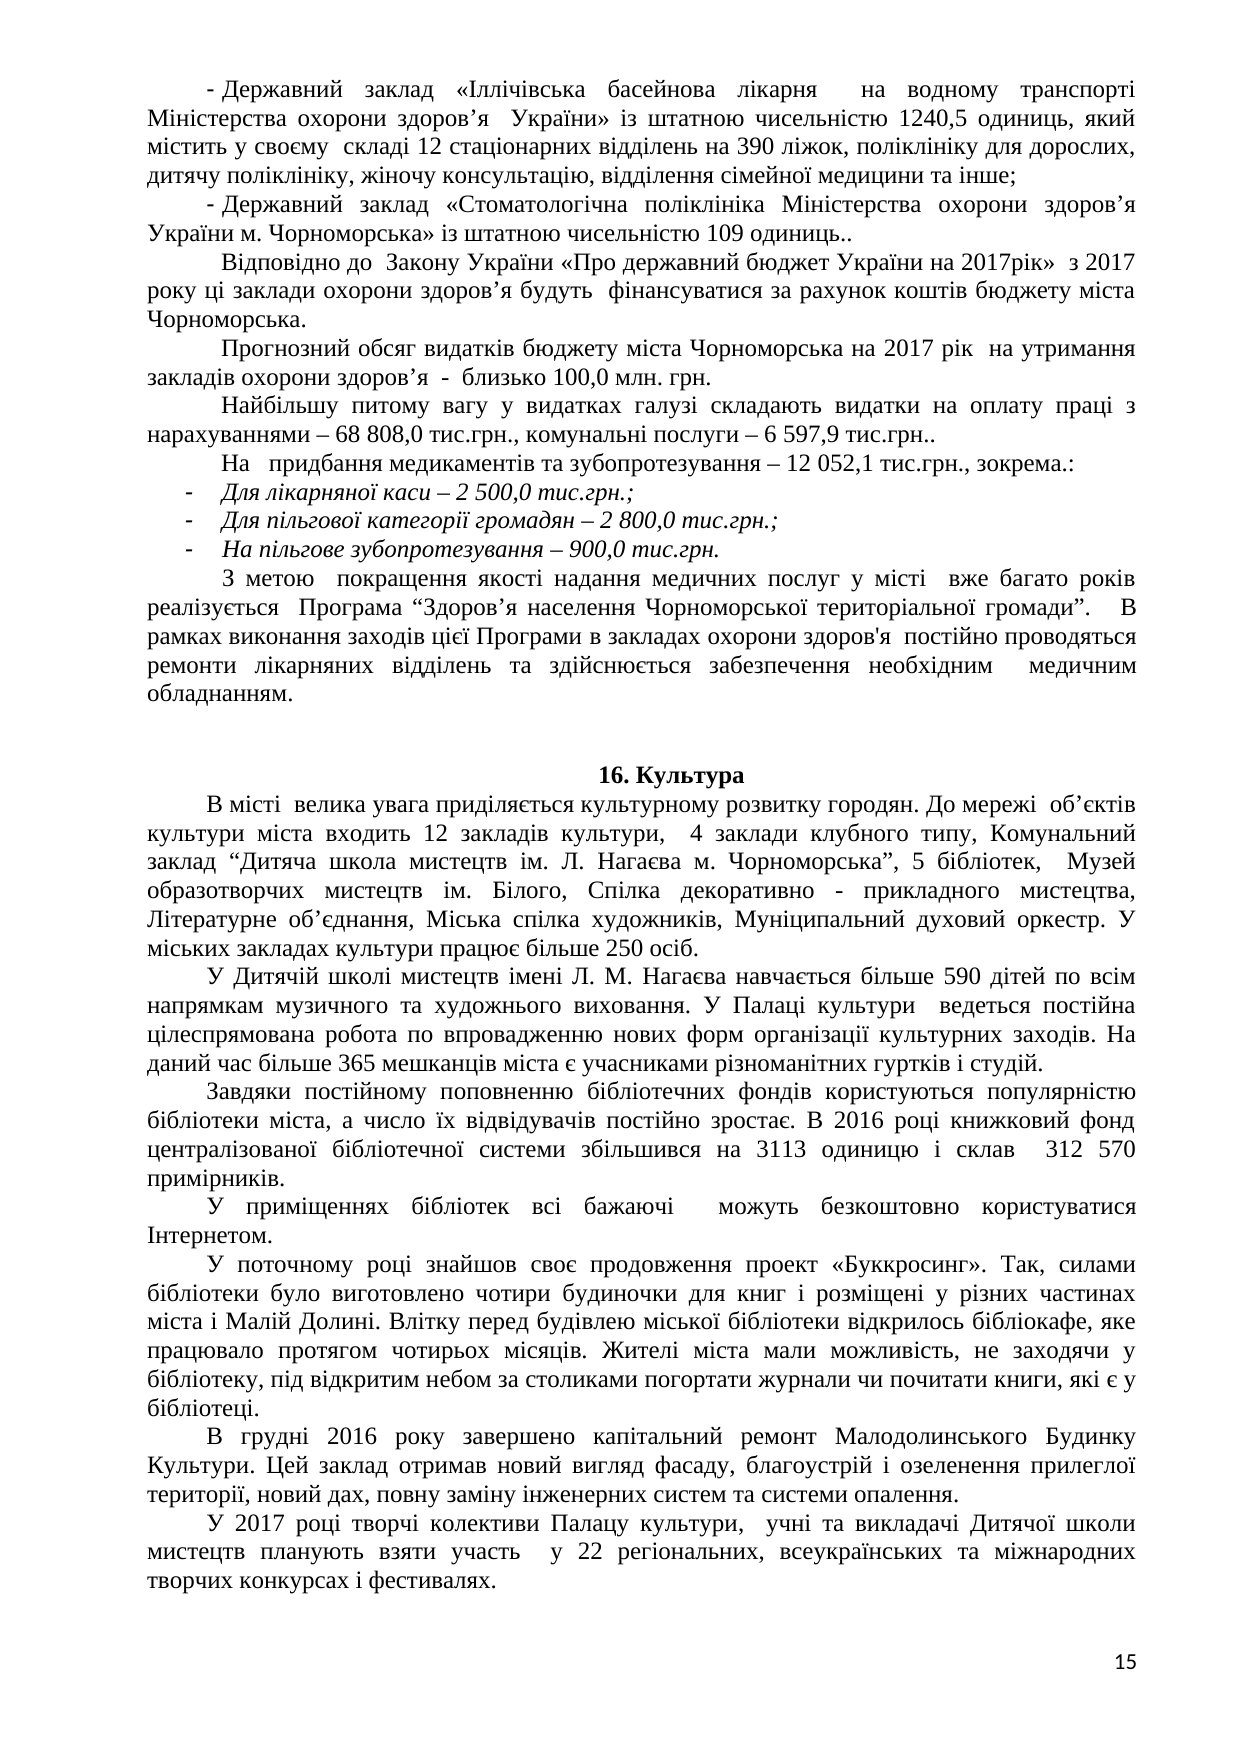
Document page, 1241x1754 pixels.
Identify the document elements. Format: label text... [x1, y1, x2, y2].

text У 2017 році творчі колективи Палацу культури, учні та викладачі Дитячої школи мистецтв планують взяти участь у 22 регіональних, всеукраїнських та міжнародних творчих конкурсах і фестивалях. [147, 1508, 1137, 1594]
text У поточному році знайшов своє продовження проект «Буккросинг». Так, силами бібліотеки було виготовлено чотири будиночки для книг і розміщені у різних частинах міста і Малій Долині. Влітку перед будівлею міської бібліотеки відкрилось бібліокафе, яке працювало протягом чотирьох місяців. Жителі міста мали можливість, не заходячи у бібліотеку, під відкритим небом за столиками погортати журнали чи почитати книги, які є у бібліотеці. [147, 1249, 1137, 1421]
list Державний заклад «Іллічівська басейнова лікарня на водному транспорті Міністерства охорони здоров’я України» із штатною чисельністю 1240,5 одиниць, який містить у своєму складі 12 стаціонарних відділень на 390 ліжок, поліклініку для дорослих, дитячу поліклініку, жіночу консультацію, відділення сімейної медицини та інше; [147, 74, 1137, 189]
list Для лікарняної каси – 2 500,0 тис.грн.; [184, 477, 1137, 505]
text У Дитячій школі мистецтв імені Л. М. Нагаєва навчається більше 590 дітей по всім напрямкам музичного та художнього виховання. У Палаці культури ведеться постійна цілеспрямована робота по впровадженню нових форм організації культурних заходів. На даний час більше 365 мешканців міста є учасниками різноманітних гуртків і студій. [147, 961, 1137, 1076]
text В грудні 2016 року завершено капітальний ремонт Малодолинського Будинку Культури. Цей заклад отримав новий вигляд фасаду, благоустрій і озеленення прилеглої території, новий дах, повну заміну інженерних систем та системи опалення. [147, 1421, 1137, 1508]
subtitle 16. Культура [147, 760, 1137, 789]
text На придбання медикаментів та зубопротезування – 12 052,1 тис.грн., зокрема.: [147, 448, 1137, 477]
text У приміщеннях бібліотек всі бажаючі можуть безкоштовно користуватися Інтернетом. [147, 1191, 1137, 1249]
text Найбільшу питому вагу у видатках галузі складають видатки на оплату праці з нарахуваннями – 68 808,0 тис.грн., комунальні послуги – 6 597,9 тис.грн.. [147, 390, 1137, 448]
text З метою покращення якості надання медичних послуг у місті вже багато років реалізується Програма “Здоров’я населення Чорноморської територіальної громади”. В рамках виконання заходів цієї Програми в закладах охорони здоров'я постійно проводяться ремонти лікарняних відділень та здійснюється забезпечення необхідним медичним обладнанням. [147, 563, 1137, 707]
text Відповідно до Закону України «Про державний бюджет України на 2017рік» з 2017 року ці заклади охорони здоров’я будуть фінансуватися за рахунок коштів бюджету міста Чорноморська. [147, 247, 1137, 333]
text В місті велика увага приділяється культурному розвитку городян. До мережі об’єктів культури міста входить 12 закладів культури, 4 заклади клубного типу, Комунальний заклад “Дитяча школа мистецтв ім. Л. Нагаєва м. Чорноморська”, 5 бібліотек, Музей образотворчих мистецтв ім. Білого, Спілка декоративно - прикладного мистецтва, Літературне об’єднання, Міська спілка художників, Муніципальний духовий оркестр. У міських закладах культури працює більше 250 осіб. [147, 789, 1137, 961]
list Державний заклад «Стоматологічна поліклініка Міністерства охорони здоров’я України м. Чорноморська» із штатною чисельністю 109 одиниць.. [147, 189, 1137, 247]
list Для пільгової категорії громадян – 2 800,0 тис.грн.; [184, 505, 1137, 534]
text Завдяки постійному поповненню бібліотечних фондів користуються популярністю бібліотеки міста, а число їх відвідувачів постійно зростає. В 2016 році книжковий фонд централізованої бібліотечної системи збільшився на 3113 одиницю і склав 312 570 примірників. [147, 1076, 1137, 1191]
list На пільгове зубопротезування – 900,0 тис.грн. [184, 534, 1137, 563]
text Прогнозний обсяг видатків бюджету міста Чорноморська на 2017 рік на утримання закладів охорони здоров’я - близько 100,0 млн. грн. [147, 333, 1137, 390]
